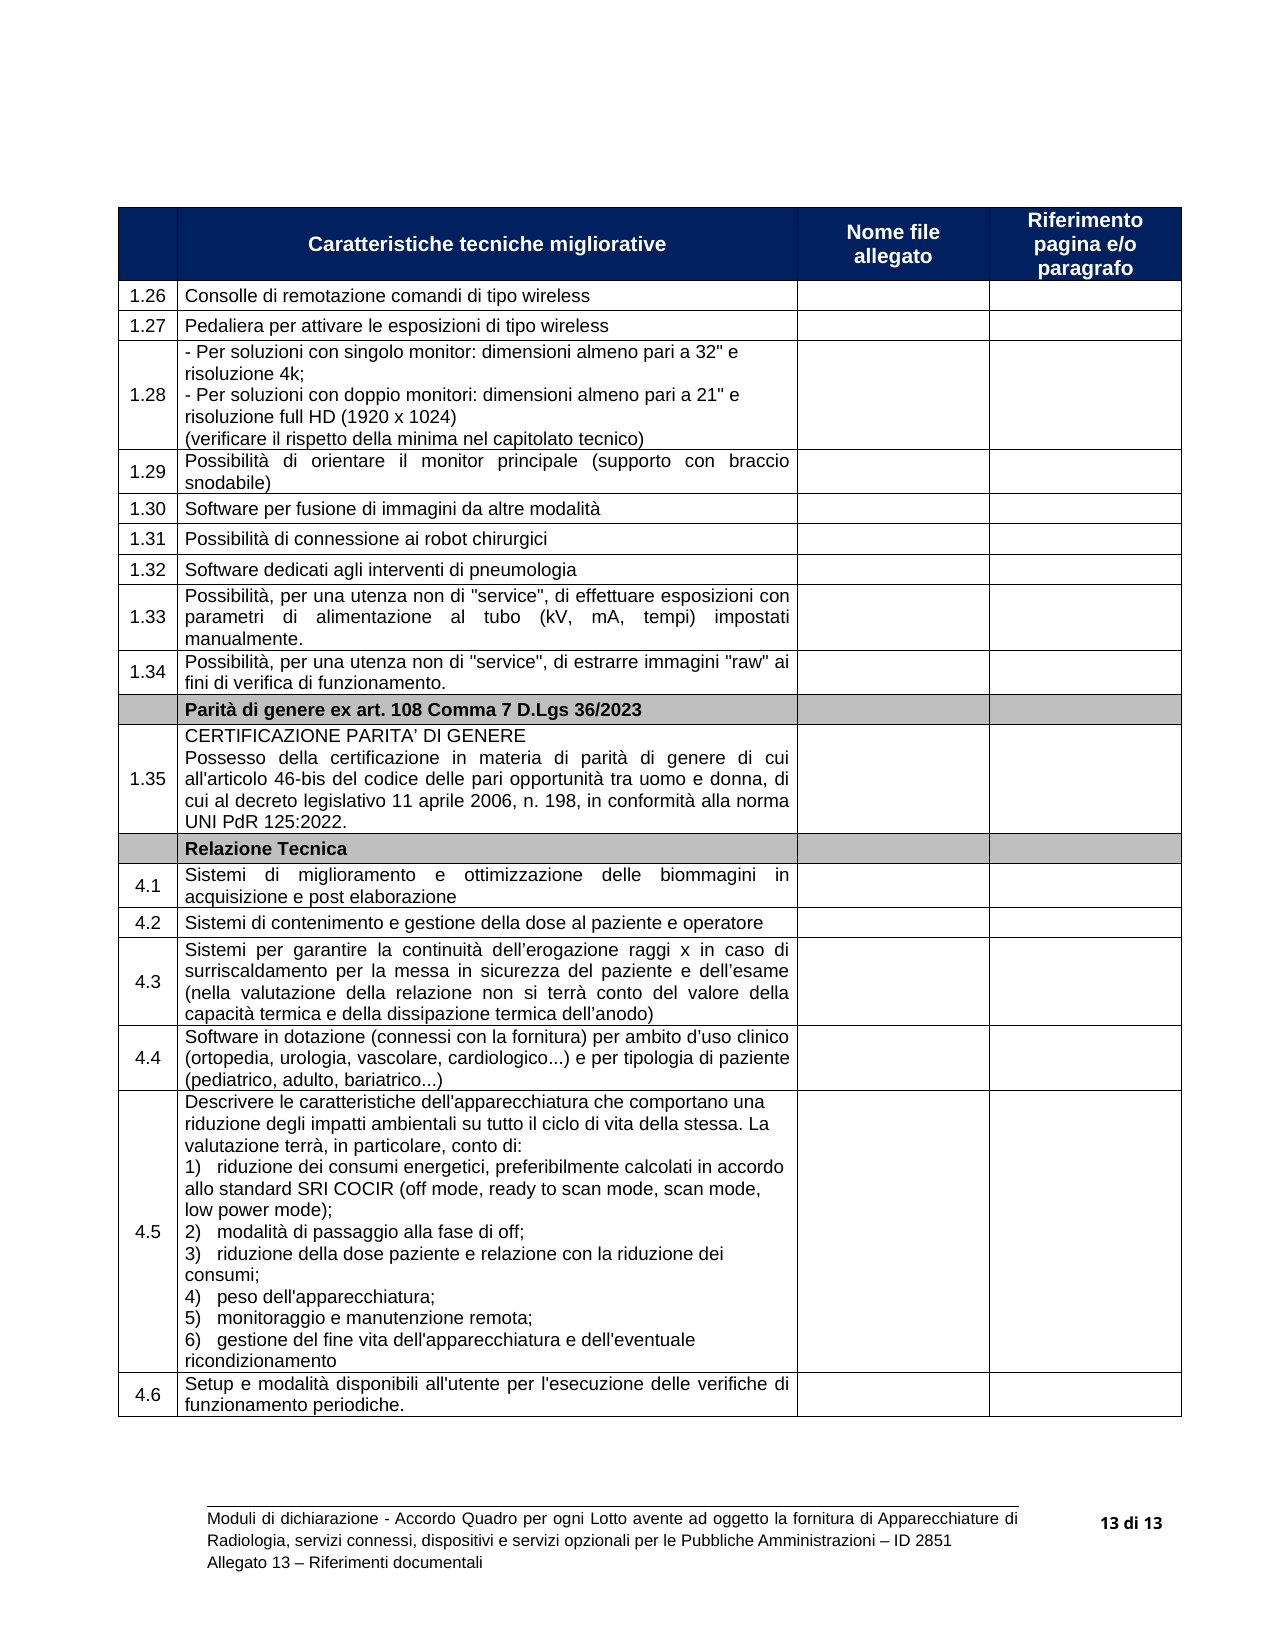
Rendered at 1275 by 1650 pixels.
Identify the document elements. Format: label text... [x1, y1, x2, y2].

table_cell [990, 341, 1181, 449]
table_cell [798, 938, 989, 1024]
table_cell [119, 695, 177, 724]
table_cell CERTIFICAZIONE PARITA’ DI GENERE Possesso della certificazione in materia di parità di genere di cui all'articolo 46-bis del codice delle pari opportunità tra uomo e donna, di cui al decreto legislativo 11 aprile 2006, n. 198, in conformità alla norma UNI PdR 125:2022. [178, 725, 797, 833]
table_cell [119, 834, 177, 863]
table_cell 1.32 [119, 555, 177, 584]
table_cell Possibilità di connessione ai robot chirurgici [178, 524, 797, 553]
table_cell [798, 864, 989, 907]
table_cell [798, 1026, 989, 1090]
table_cell [798, 585, 989, 649]
table_cell 4.4 [119, 1026, 177, 1090]
table_cell 1.35 [119, 725, 177, 833]
table_cell [798, 834, 989, 863]
table_cell Pedaliera per attivare le esposizioni di tipo wireless [178, 311, 797, 340]
table_cell Software in dotazione (connessi con la fornitura) per ambito d’uso clinico (ortopedia, urologia, vascolare, cardiologico...) e per tipologia di paziente (pediatrico, adulto, bariatrico...) [178, 1026, 797, 1090]
table_cell 1.33 [119, 585, 177, 649]
table_cell 4.5 [119, 1091, 177, 1372]
table_cell 4.2 [119, 908, 177, 937]
table_cell 1.34 [119, 651, 177, 694]
table_cell Possibilità, per una utenza non di "service", di estrarre immagini "raw" ai fini di verifica di funzionamento. [178, 651, 797, 694]
table_header Nome file allegato [798, 208, 989, 280]
table_cell [990, 555, 1181, 584]
table_cell [798, 450, 989, 493]
table_cell 1.26 [119, 281, 177, 310]
table_cell [990, 1373, 1181, 1416]
table_cell Software dedicati agli interventi di pneumologia [178, 555, 797, 584]
table_cell Sistemi di contenimento e gestione della dose al paziente e operatore [178, 908, 797, 937]
table_cell [798, 1373, 989, 1416]
table_header [119, 208, 177, 280]
table_cell 4.6 [119, 1373, 177, 1416]
table_cell 1.28 [119, 341, 177, 449]
table_cell [990, 494, 1181, 523]
table_cell [798, 281, 989, 310]
table_cell Possibilità, per una utenza non di "service", di effettuare esposizioni con parametri di alimentazione al tubo (kV, mA, tempi) impostati manualmente. [178, 585, 797, 649]
table_header Caratteristiche tecniche migliorative [178, 208, 797, 280]
table_cell Descrivere le caratteristiche dell'apparecchiatura che comportano una riduzione degli impatti ambientali su tutto il ciclo di vita della stessa. La valutazione terrà, in particolare, conto di: 1) riduzione dei consumi energetici, preferibilmente calcolati in accordo allo standard SRI COCIR (off mode, ready to scan mode, scan mode, low power mode); 2) modalità di passaggio alla fase di off; 3) riduzione della dose paziente e relazione con la riduzione dei consumi; 4) peso dell'apparecchiatura; 5) monitoraggio e manutenzione remota; 6) gestione del fine vita dell'apparecchiatura e dell'eventuale ricondizionamento [178, 1091, 797, 1372]
table_cell 1.31 [119, 524, 177, 553]
table_cell [798, 651, 989, 694]
table_cell [798, 555, 989, 584]
table_cell Software per fusione di immagini da altre modalità [178, 494, 797, 523]
table_cell 1.29 [119, 450, 177, 493]
table_cell 1.27 [119, 311, 177, 340]
table_cell 4.3 [119, 938, 177, 1024]
table_cell [798, 908, 989, 937]
table_cell Setup e modalità disponibili all'utente per l'esecuzione delle verifiche di funzionamento periodiche. [178, 1373, 797, 1416]
table_cell [990, 281, 1181, 310]
table_cell 4.1 [119, 864, 177, 907]
table_cell [990, 864, 1181, 907]
table_cell [990, 524, 1181, 553]
table_cell [990, 1026, 1181, 1090]
table_cell Sistemi per garantire la continuità dell’erogazione raggi x in caso di surriscaldamento per la messa in sicurezza del paziente e dell’esame (nella valutazione della relazione non si terrà conto del valore della capacità termica e della dissipazione termica dell’anodo) [178, 938, 797, 1024]
table_cell [990, 725, 1181, 833]
table_cell [798, 524, 989, 553]
table_cell [990, 311, 1181, 340]
table_cell [990, 908, 1181, 937]
table_cell [990, 834, 1181, 863]
table_cell 1.30 [119, 494, 177, 523]
table_cell [990, 1091, 1181, 1372]
table_cell Consolle di remotazione comandi di tipo wireless [178, 281, 797, 310]
table_cell [798, 1091, 989, 1372]
table_cell [798, 341, 989, 449]
table_cell Parità di genere ex art. 108 Comma 7 D.Lgs 36/2023 [178, 695, 797, 724]
table_cell [990, 651, 1181, 694]
table_cell [990, 938, 1181, 1024]
table_cell [990, 585, 1181, 649]
table_cell [990, 695, 1181, 724]
table_cell Relazione Tecnica [178, 834, 797, 863]
table_cell [798, 725, 989, 833]
table_cell Possibilità di orientare il monitor principale (supporto con braccio snodabile) [178, 450, 797, 493]
table_cell Sistemi di miglioramento e ottimizzazione delle biommagini in acquisizione e post elaborazione [178, 864, 797, 907]
table_header Riferimento pagina e/o paragrafo [990, 208, 1181, 280]
table_cell [798, 695, 989, 724]
table_cell [798, 311, 989, 340]
table_cell - Per soluzioni con singolo monitor: dimensioni almeno pari a 32" e risoluzione 4k; - Per soluzioni con doppio monitori: dimensioni almeno pari a 21" e risoluzione full HD (1920 x 1024) (verificare il rispetto della minima nel capitolato tecnico) [178, 341, 797, 449]
table_cell [990, 450, 1181, 493]
table_cell [798, 494, 989, 523]
